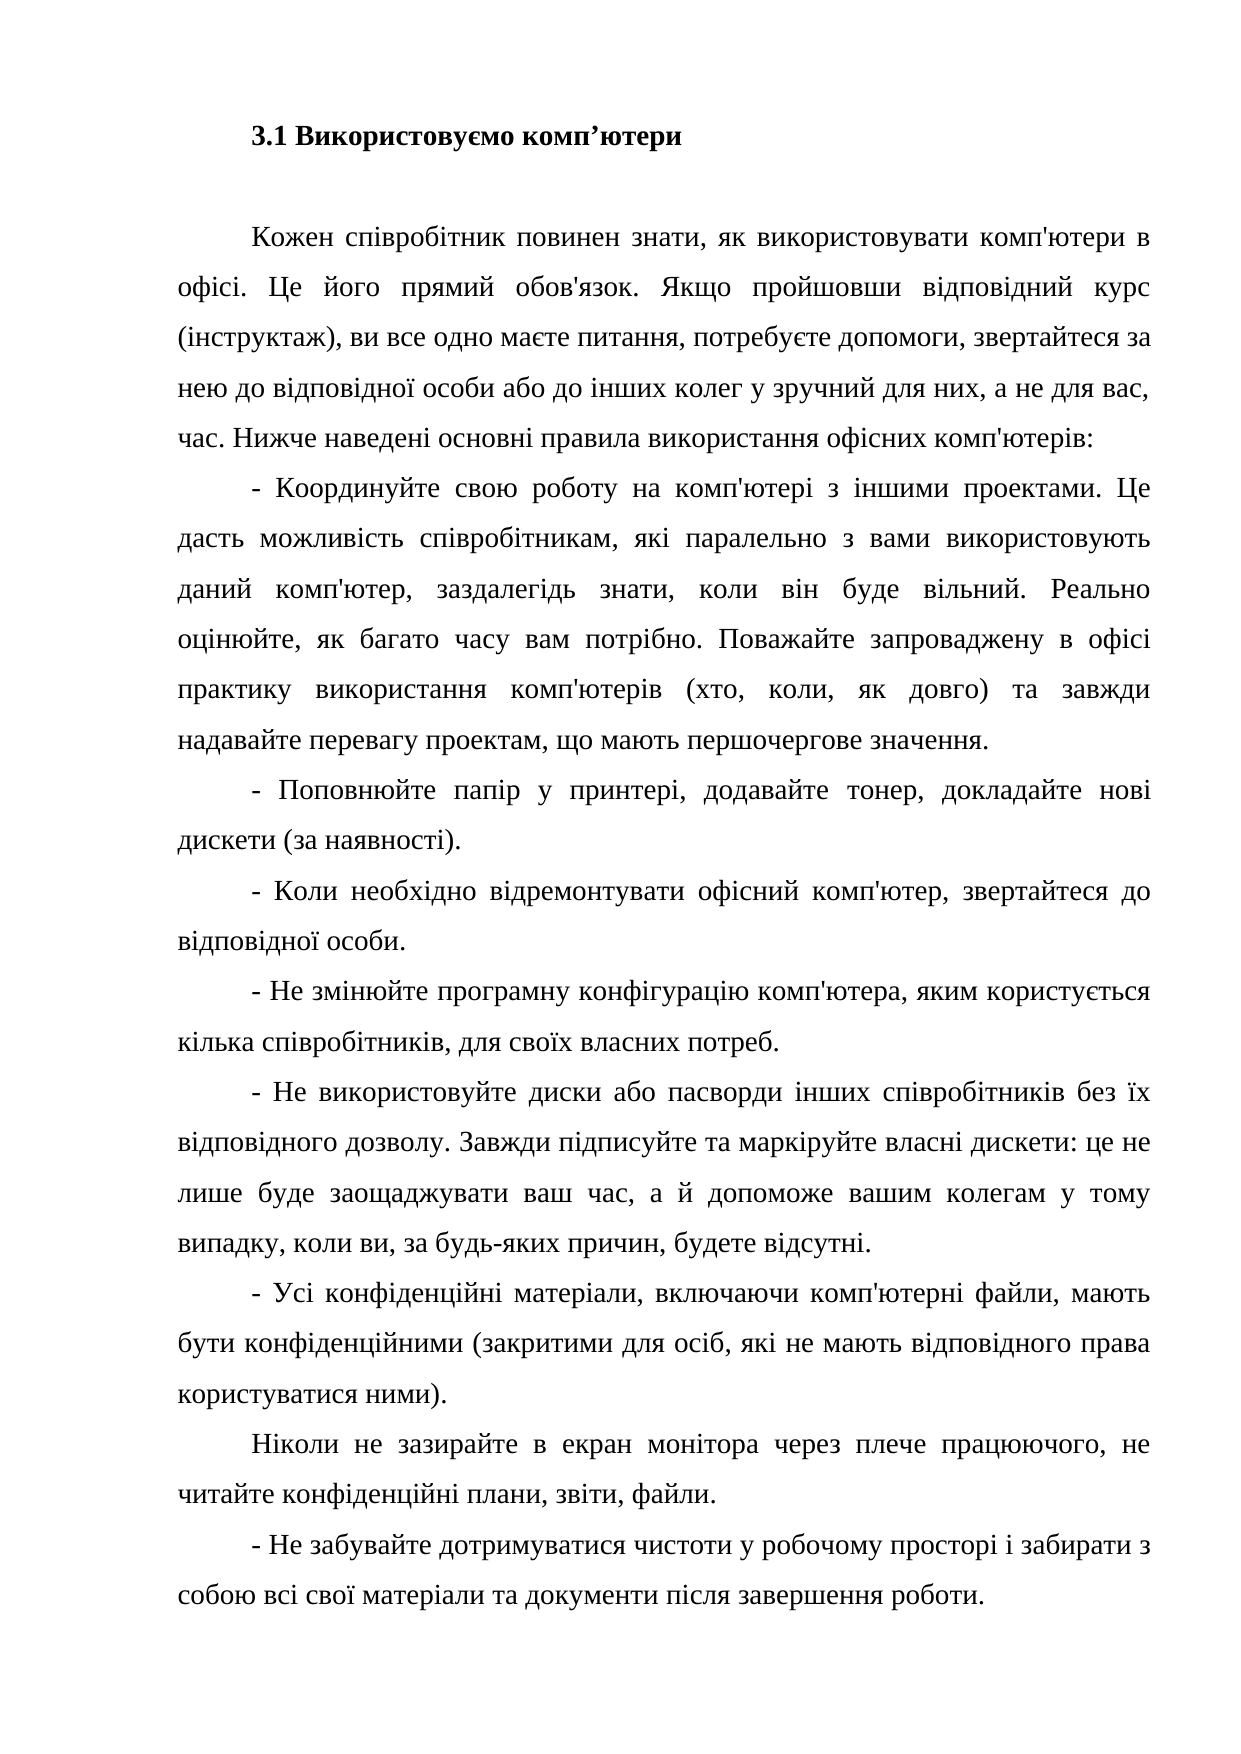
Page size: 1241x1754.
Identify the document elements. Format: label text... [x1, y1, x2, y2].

text - Не забувайте дотримуватися чистоти у робочому просторі і забирати з собою всі свої матеріали та документи після завершення роботи. [177, 1527, 1152, 1611]
text - Не використовуйте диски або пасворди інших співробітників без їх відповідного дозволу. Завжди підписуйте та маркіруйте власні дискети: це не лише буде заощаджувати ваш час, а й допоможе вашим колегам у тому випадку, коли ви, за будь-яких причин, будете відсутні. [177, 1074, 1152, 1258]
text - Усі конфіденційні матеріали, включаючи комп'ютерні файли, мають бути конфіденційними (закритими для осіб, які не мають відповідного права користуватися ними). [177, 1275, 1152, 1409]
text - Коли необхідно відремонтувати офісний комп'ютер, звертайтеся до відповідної особи. [177, 873, 1152, 957]
text Ніколи не зазирайте в екран монітора через плече працюючого, не читайте конфіденційні плани, звіти, файли. [177, 1426, 1152, 1510]
text - Координуйте свою роботу на комп'ютері з іншими проектами. Це дасть можливість співробітникам, які паралельно з вами використовують даний комп'ютер, заздалегідь знати, коли він буде вільний. Реально оцінюйте, як багато часу вам потрібно. Поважайте запроваджену в офісі практику використання комп'ютерів (хто, коли, як довго) та завжди надавайте перевагу проектам, що мають першочергове значення. [177, 470, 1152, 755]
text - Не змінюйте програмну конфігурацію комп'ютера, яким користується кілька співробітників, для своїх власних потреб. [177, 973, 1152, 1057]
text 3.1 Використовуємо комп’ютери [177, 118, 1152, 152]
text Кожен співробітник повинен знати, як використовувати комп'ютери в офісі. Це його прямий обов'язок. Якщо пройшовши відповідний курс (інструктаж), ви все одно маєте питання, потребуєте допомоги, звертайтеся за нею до відповідної особи або до інших колег у зручний для них, а не для вас, час. Нижче наведені основні правила використання офісних комп'ютерів: [177, 219, 1152, 453]
text - Поповнюйте папір у принтері, додавайте тонер, докладайте нові дискети (за наявності). [177, 772, 1152, 856]
